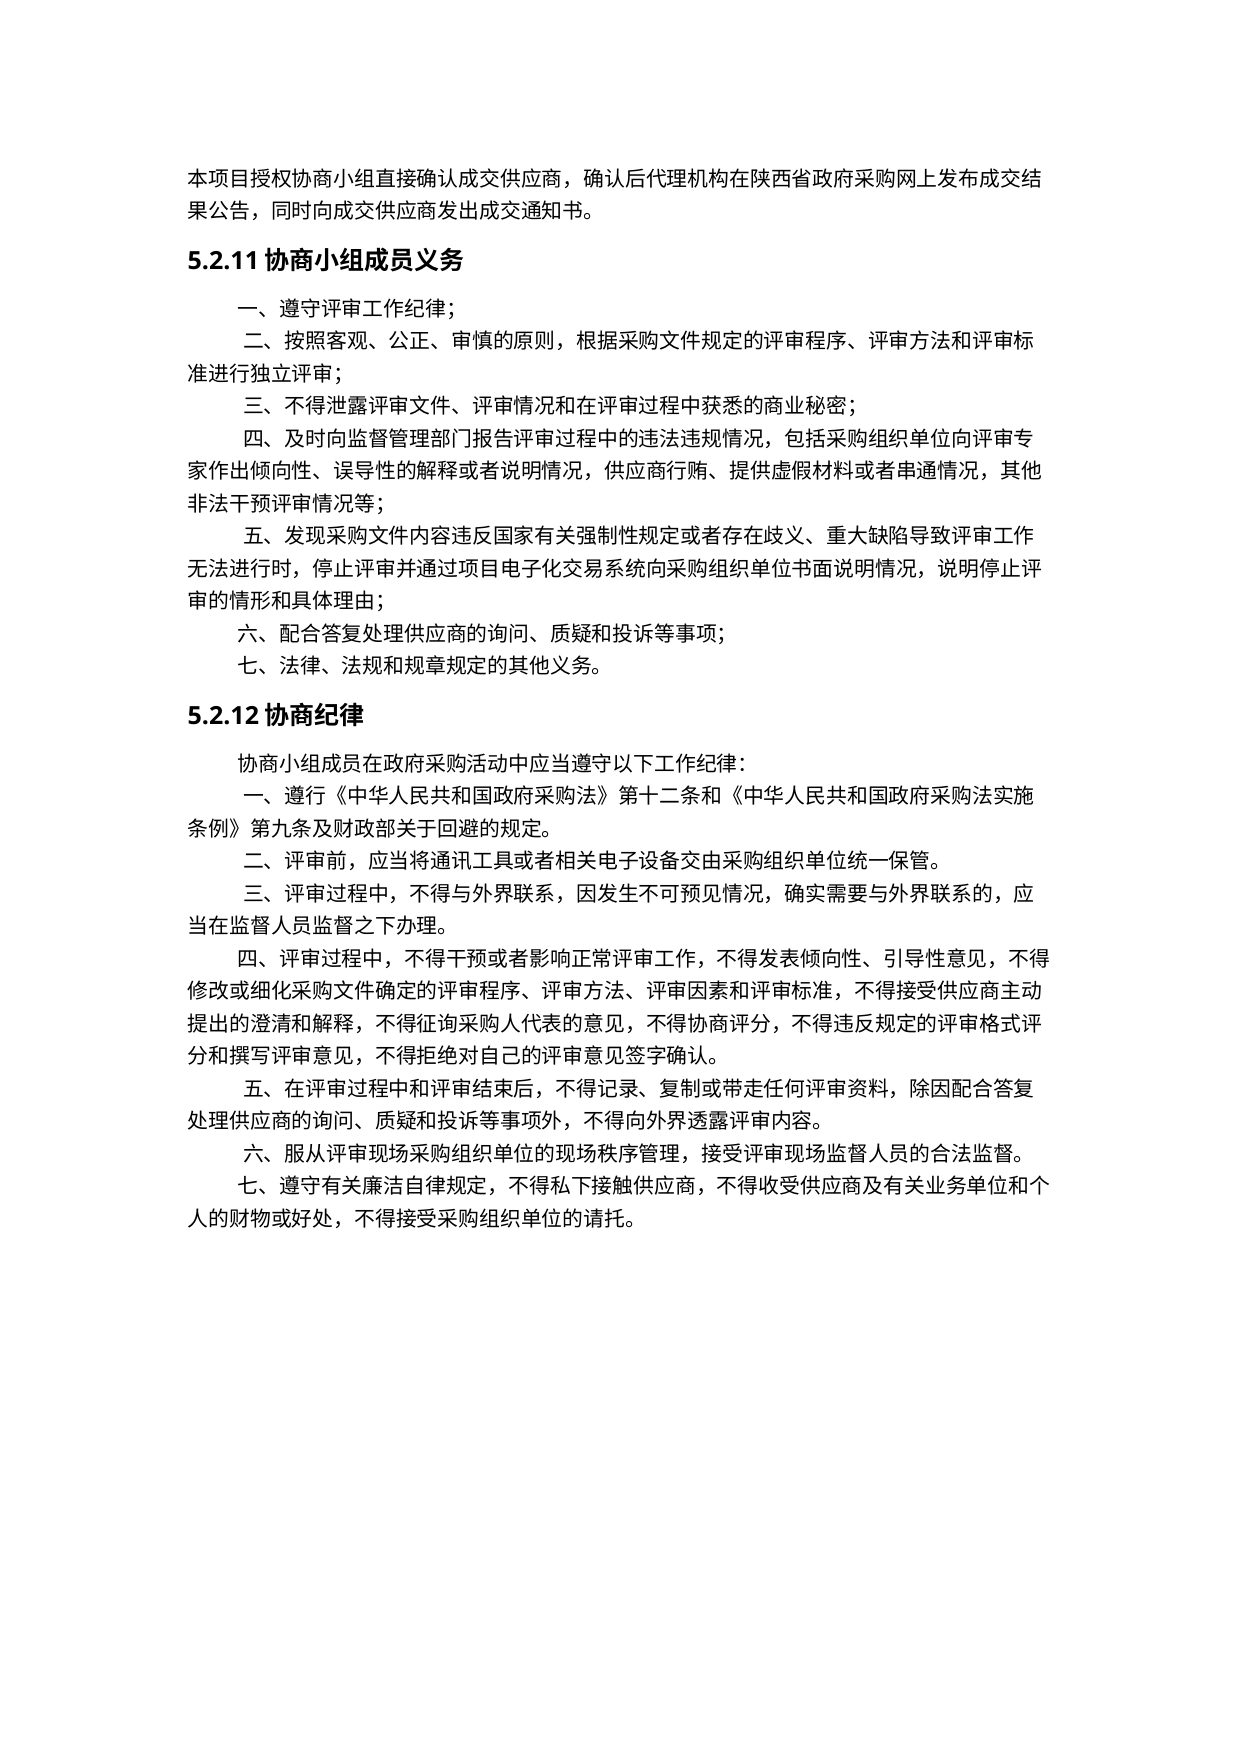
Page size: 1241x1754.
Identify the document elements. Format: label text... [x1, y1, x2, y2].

text 四、及时向监督管理部门报告评审过程中的违法违规情况，包括采购组织单位向评审专家作出倾向性、误导性的解释或者说明情况，供应商行贿、提供虚假材料或者串通情况，其他非法干预评审情况等； [187, 422, 1053, 519]
text 二、按照客观、公正、审慎的原则，根据采购文件规定的评审程序、评审方法和评审标准进行独立评审； [187, 324, 1053, 389]
text 一、遵行《中华人民共和国政府采购法》第十二条和《中华人民共和国政府采购法实施条例》第九条及财政部关于回避的规定。 [187, 779, 1053, 844]
text 六、配合答复处理供应商的询问、质疑和投诉等事项； [187, 617, 1053, 649]
text 二、评审前，应当将通讯工具或者相关电子设备交由采购组织单位统一保管。 [187, 844, 1053, 877]
text 本项目授权协商小组直接确认成交供应商，确认后代理机构在陕西省政府采购网上发布成交结果公告，同时向成交供应商发出成交通知书。 [187, 162, 1053, 227]
text 三、不得泄露评审文件、评审情况和在评审过程中获悉的商业秘密； [187, 389, 1053, 422]
text 三、评审过程中，不得与外界联系，因发生不可预见情况，确实需要与外界联系的，应当在监督人员监督之下办理。 [187, 877, 1053, 942]
text 协商小组成员在政府采购活动中应当遵守以下工作纪律： [187, 747, 1053, 779]
text 五、发现采购文件内容违反国家有关强制性规定或者存在歧义、重大缺陷导致评审工作无法进行时，停止评审并通过项目电子化交易系统向采购组织单位书面说明情况，说明停止评审的情形和具体理由； [187, 519, 1053, 617]
text 六、服从评审现场采购组织单位的现场秩序管理，接受评审现场监督人员的合法监督。 [187, 1137, 1053, 1169]
text 5.2.12协商纪律 [187, 682, 1053, 747]
text 七、法律、法规和规章规定的其他义务。 [187, 649, 1053, 682]
text 七、遵守有关廉洁自律规定，不得私下接触供应商，不得收受供应商及有关业务单位和个人的财物或好处，不得接受采购组织单位的请托。 [187, 1169, 1053, 1234]
text 五、在评审过程中和评审结束后，不得记录、复制或带走任何评审资料，除因配合答复处理供应商的询问、质疑和投诉等事项外，不得向外界透露评审内容。 [187, 1072, 1053, 1137]
text 一、遵守评审工作纪律； [187, 292, 1053, 324]
text 四、评审过程中，不得干预或者影响正常评审工作，不得发表倾向性、引导性意见，不得修改或细化采购文件确定的评审程序、评审方法、评审因素和评审标准，不得接受供应商主动提出的澄清和解释，不得征询采购人代表的意见，不得协商评分，不得违反规定的评审格式评分和撰写评审意见，不得拒绝对自己的评审意见签字确认。 [187, 942, 1053, 1072]
text 5.2.11协商小组成员义务 [187, 227, 1053, 292]
